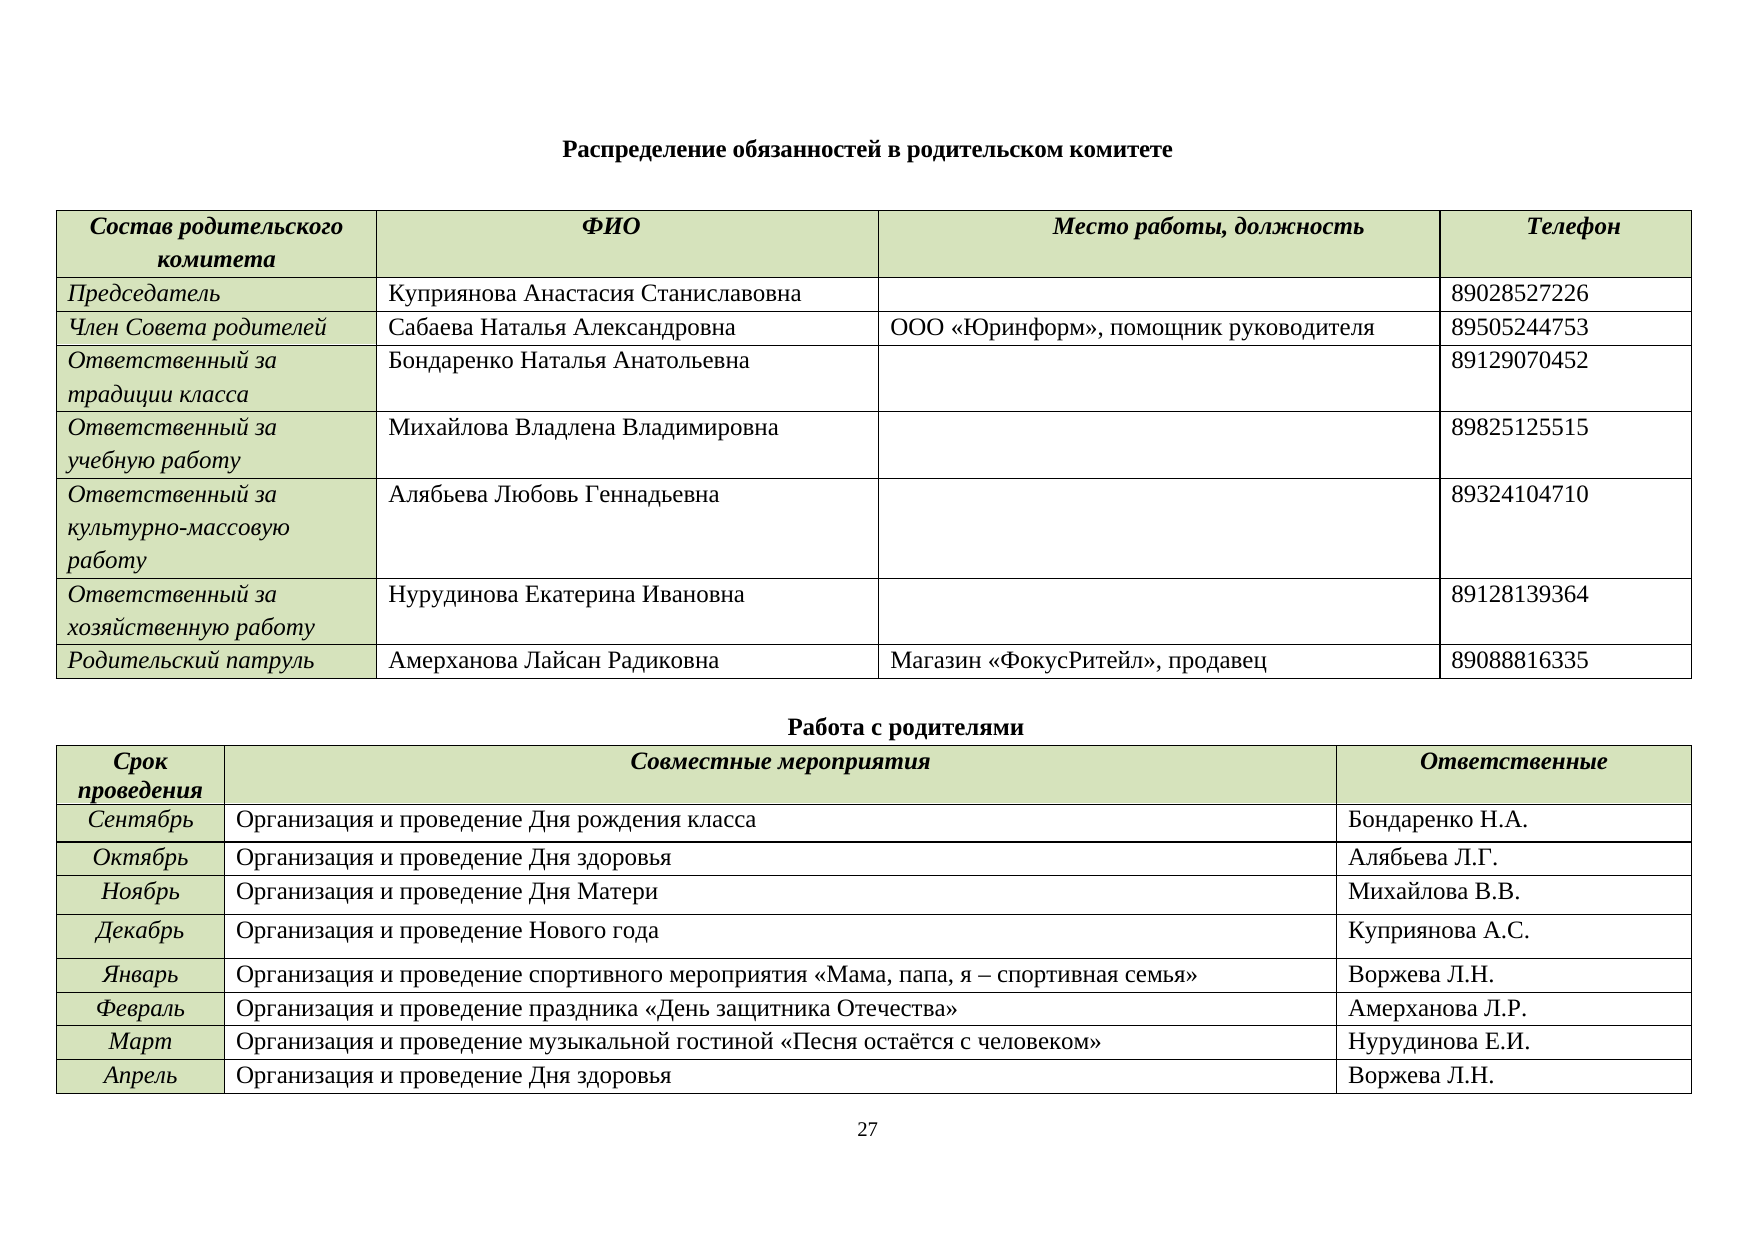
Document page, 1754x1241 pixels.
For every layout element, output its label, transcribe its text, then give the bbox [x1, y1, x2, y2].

table_cell Бондаренко Н.А. [1337, 805, 1691, 841]
table_header Телефон [1441, 211, 1691, 277]
table_cell Январь [57, 959, 224, 992]
table_cell Амерханова Л.Р. [1337, 993, 1691, 1025]
table_header Совместные мероприятия [225, 746, 1336, 803]
table_cell 89324104710 [1441, 479, 1691, 578]
table_cell Сентябрь [57, 805, 224, 841]
table_cell Декабрь [57, 915, 224, 958]
table_cell [879, 278, 1439, 311]
table_cell Алябьева Л.Г. [1337, 843, 1691, 875]
table_cell Ответственный за хозяйственную работу [57, 579, 376, 644]
table_cell Организация и проведение спортивного мероприятия «Мама, папа, я – спортивная семья» [225, 959, 1336, 992]
table_cell Родительский патруль [57, 645, 376, 678]
table_cell 89825125515 [1441, 412, 1691, 478]
table_cell Куприянова Анастасия Станиславовна [377, 278, 878, 311]
table_header Место работы, должность [879, 211, 1439, 277]
table_cell Член Совета родителей [57, 312, 376, 344]
table_cell 89128139364 [1441, 579, 1691, 644]
table_cell Алябьева Любовь Геннадьевна [377, 479, 878, 578]
table_cell Сабаева Наталья Александровна [377, 312, 878, 344]
table_cell Куприянова А.С. [1337, 915, 1691, 958]
table_cell Михайлова В.В. [1337, 876, 1691, 914]
table_cell Ответственный за культурно-массовую работу [57, 479, 376, 578]
table_cell Организация и проведение Дня здоровья [225, 843, 1336, 875]
table_cell Организация и проведение праздника «День защитника Отечества» [225, 993, 1336, 1025]
table_cell Амерханова Лайсан Радиковна [377, 645, 878, 678]
table_cell Михайлова Владлена Владимировна [377, 412, 878, 478]
table_cell Магазин «ФокусРитейл», продавец [879, 645, 1439, 678]
table_cell Организация и проведение Дня Матери [225, 876, 1336, 914]
table_cell Апрель [57, 1060, 224, 1093]
table_cell Организация и проведение Нового года [225, 915, 1336, 958]
table_cell ООО «Юринформ», помощник руководителя [879, 312, 1439, 344]
table_cell Нурудинова Е.И. [1337, 1026, 1691, 1059]
table_header Состав родительского комитета [57, 211, 376, 277]
table_cell Октябрь [57, 843, 224, 875]
table_cell 89088816335 [1441, 645, 1691, 678]
table_cell Ответственный за учебную работу [57, 412, 376, 478]
table_cell Организация и проведение Дня рождения класса [225, 805, 1336, 841]
table_cell 89129070452 [1441, 346, 1691, 411]
table_cell Нурудинова Екатерина Ивановна [377, 579, 878, 644]
text Распределение обязанностей в родительском комитете [37, 123, 1698, 167]
table_cell Председатель [57, 278, 376, 311]
table_cell [879, 479, 1439, 578]
table_cell Март [57, 1026, 224, 1059]
table_cell [879, 579, 1439, 644]
table_cell Бондаренко Наталья Анатольевна [377, 346, 878, 411]
table_cell Воржева Л.Н. [1337, 959, 1691, 992]
table_cell [879, 346, 1439, 411]
table_cell Ответственный за традиции класса [57, 346, 376, 411]
table_header Срок проведения [57, 746, 224, 803]
table_cell Организация и проведение музыкальной гостиной «Песня остаётся с человеком» [225, 1026, 1336, 1059]
table_cell 89028527226 [1441, 278, 1691, 311]
table_cell [879, 412, 1439, 478]
table_cell Организация и проведение Дня здоровья [225, 1060, 1336, 1093]
table_cell Воржева Л.Н. [1337, 1060, 1691, 1093]
table_cell Февраль [57, 993, 224, 1025]
list Работа с родителями [114, 712, 1698, 741]
table_cell 89505244753 [1441, 312, 1691, 344]
table_cell Ноябрь [57, 876, 224, 914]
table_header Ответственные [1337, 746, 1691, 803]
table_header ФИО [377, 211, 878, 277]
